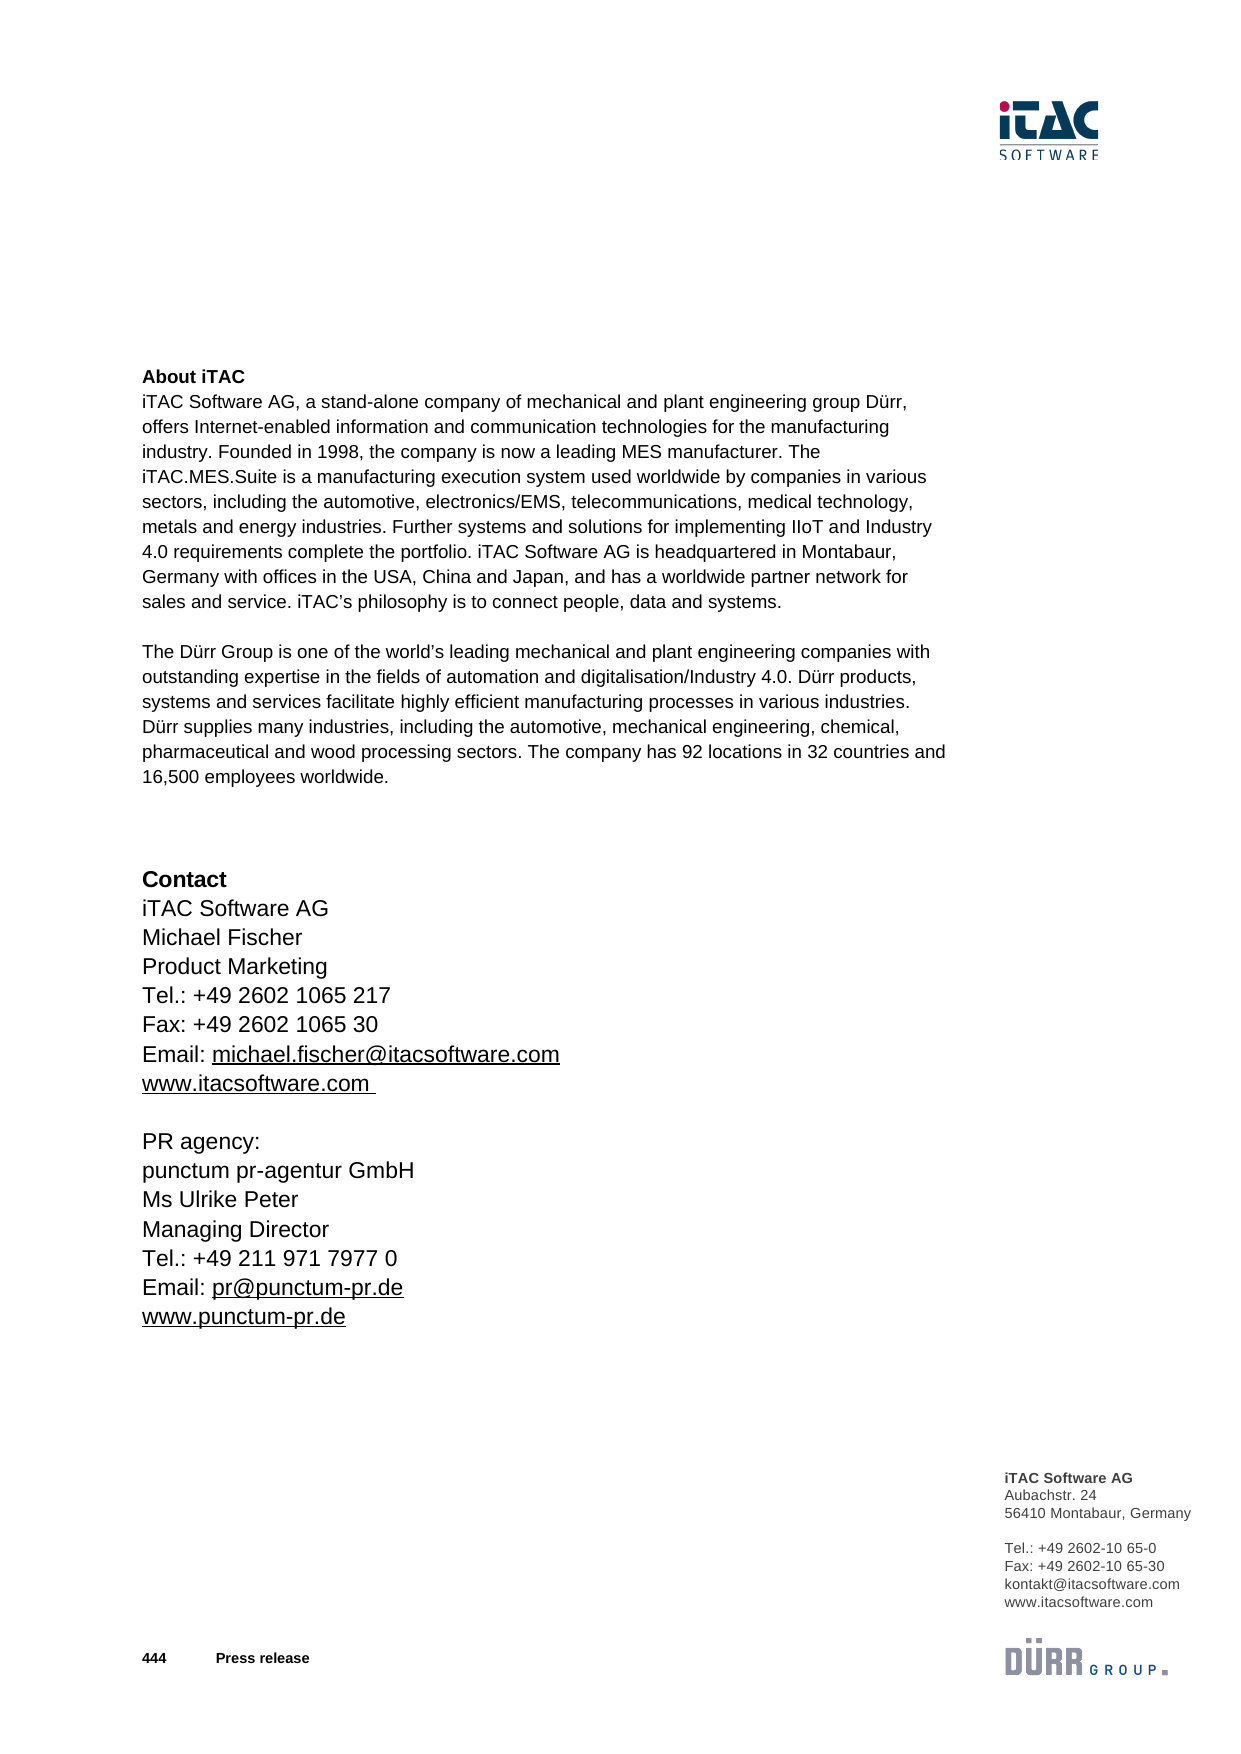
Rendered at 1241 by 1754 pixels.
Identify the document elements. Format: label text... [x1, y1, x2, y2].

text Tel.: +49 2602 1065 217 [142, 979, 951, 1008]
text iTAC Software AG [142, 892, 951, 921]
text Product Marketing [142, 950, 951, 979]
text Ms Ulrike Peter [142, 1183, 951, 1213]
text iTAC Software AG, a stand-alone company of mechanical and plant engineering group Dürr, offers Internet-enabled information and communication technologies for the manufacturing industry. Founded in 1998, the company is now a leading MES manufacturer. The iTAC.MES.Suite is a manufacturing execution system used worldwide by companies in various sectors, including the automotive, electronics/EMS, telecommunications, medical technology, metals and energy industries. Further systems and solutions for implementing IIoT and Industry 4.0 requirements complete the portfolio. iTAC Software AG is headquartered in Montabaur, Germany with offices in the USA, China and Japan, and has a worldwide partner network for sales and service. iTAC’s philosophy is to connect people, data and systems. [142, 388, 951, 613]
text PR agency: [142, 1125, 951, 1154]
text Managing Director [142, 1213, 951, 1242]
text Email: pr@punctum-pr.de [142, 1271, 951, 1300]
text Michael Fischer [142, 921, 951, 950]
text Tel.: +49 211 971 7977 0 [142, 1242, 951, 1271]
text The Dürr Group is one of the world’s leading mechanical and plant engineering companies with outstanding expertise in the fields of automation and digitalisation/Industry 4.0. Dürr products, systems and services facilitate highly efficient manufacturing processes in various industries. Dürr supplies many industries, including the automotive, mechanical engineering, chemical, pharmaceutical and wood processing sectors. The company has 92 locations in 32 countries and 16,500 employees worldwide. [142, 638, 951, 788]
text punctum pr-agentur GmbH [142, 1154, 951, 1183]
text About iTAC [142, 366, 951, 388]
text Fax: +49 2602 1065 30 [142, 1008, 951, 1038]
text Email: michael.fischer@itacsoftware.com [142, 1038, 951, 1067]
text www.punctum-pr.de [142, 1300, 951, 1329]
text www.itacsoftware.com [142, 1067, 951, 1096]
text Contact [142, 863, 951, 892]
